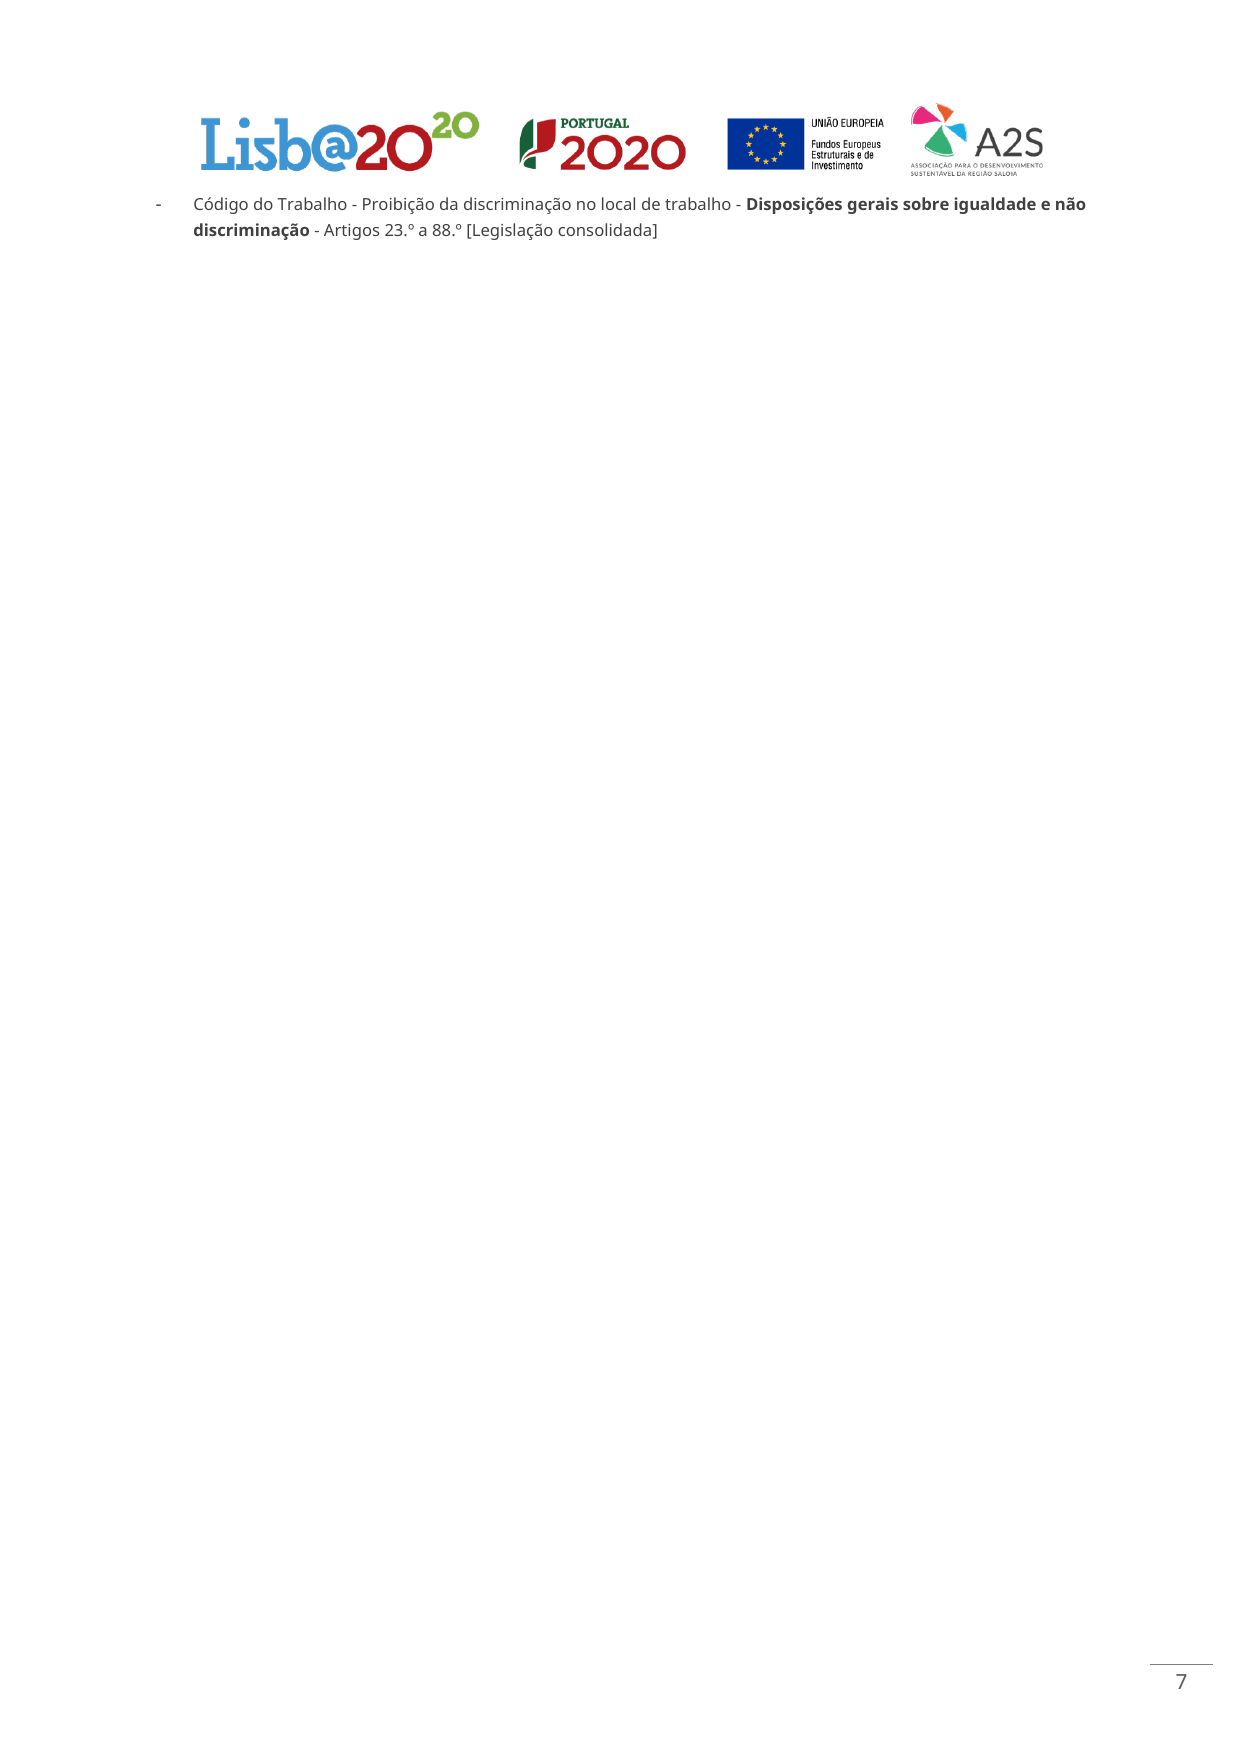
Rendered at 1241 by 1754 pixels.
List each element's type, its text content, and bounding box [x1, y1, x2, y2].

picture [197, 91, 1043, 193]
text Código do Trabalho - Proibição da discriminação no local de trabalho - Disposições gerais sobre igualdade e não discriminação - Artigos 23.º a 88.º [Legislação consolidada] [156, 192, 1122, 241]
